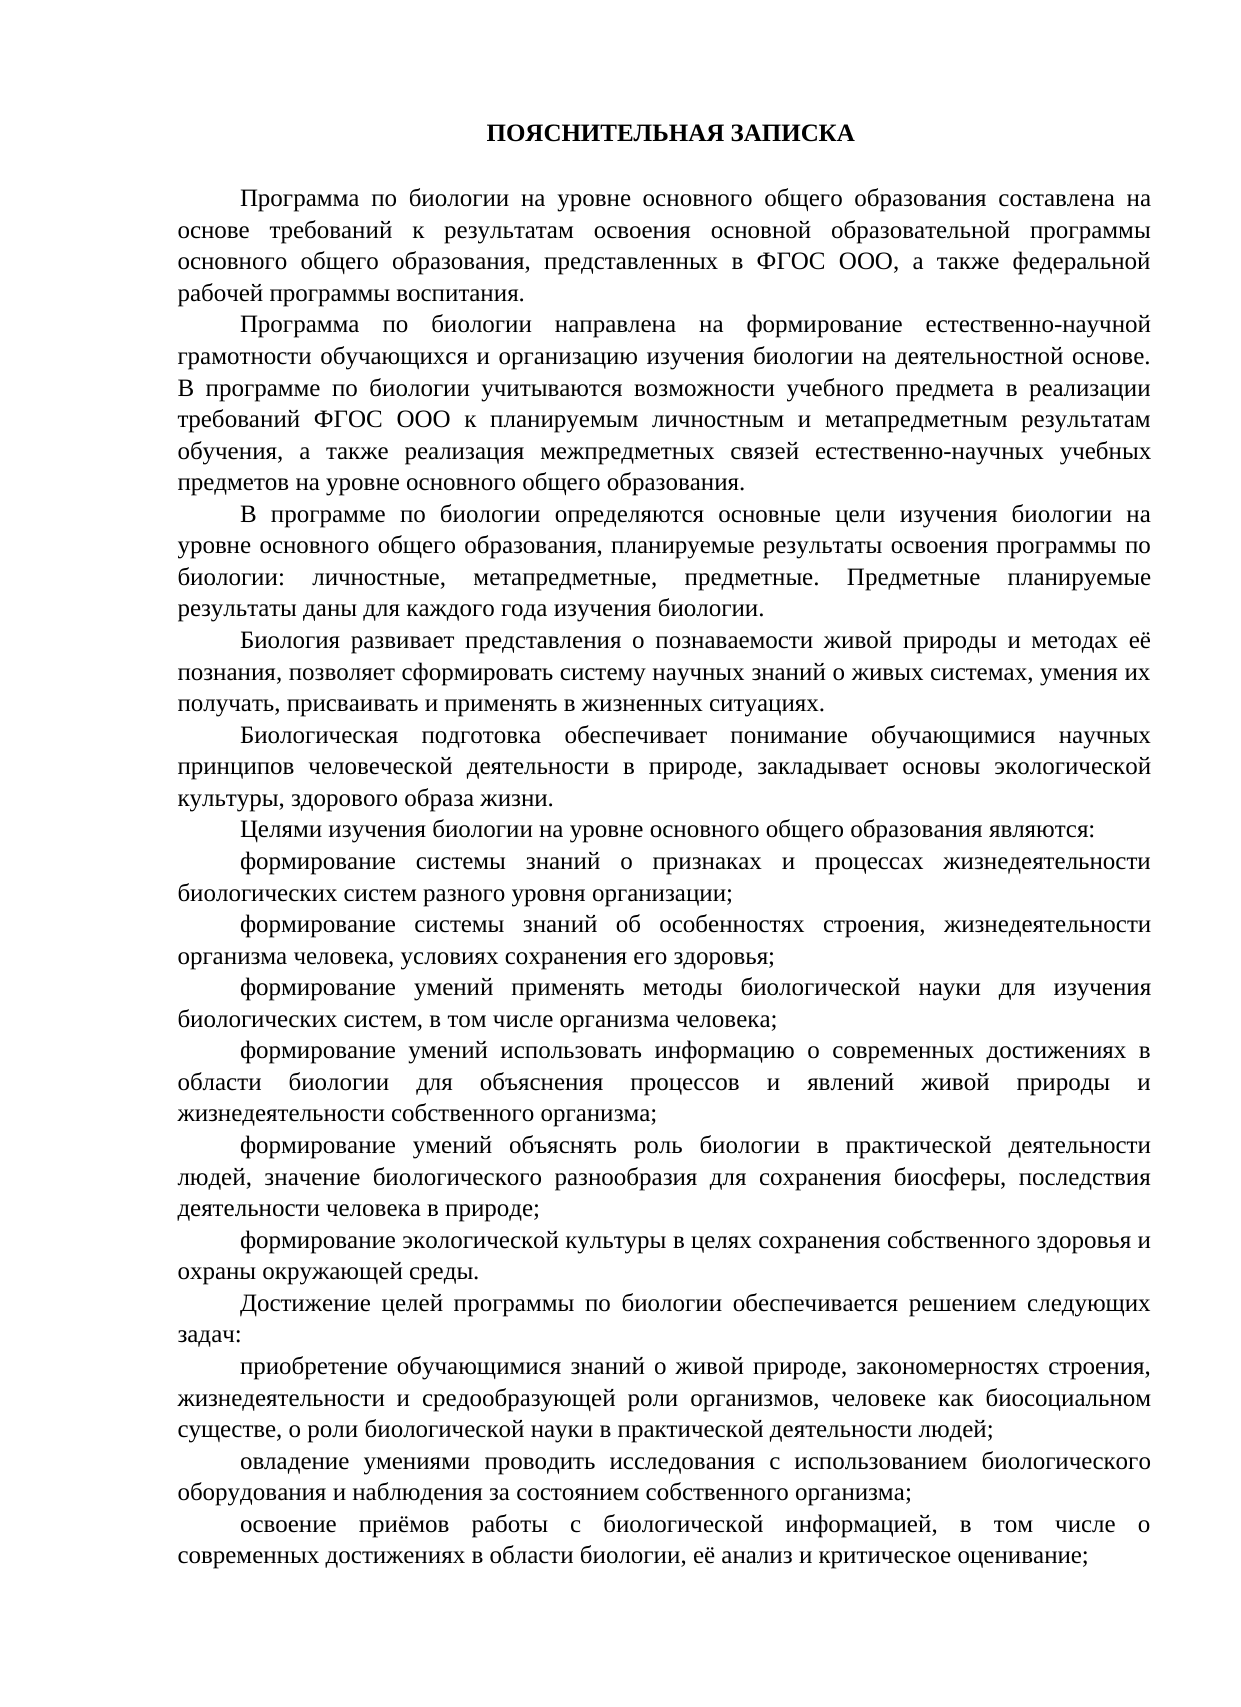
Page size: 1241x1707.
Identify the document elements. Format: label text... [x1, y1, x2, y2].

text освоение приёмов работы с биологической информацией, в том числе о современных достижениях в области биологии, её анализ и критическое оценивание; [177, 1509, 1152, 1569]
text ПОЯСНИТЕЛЬНАЯ ЗАПИСКА [190, 118, 1152, 147]
text Программа по биологии на уровне основного общего образования составлена на основе требований к результатам освоения основной образовательной программы основного общего образования, представленных в ФГОС ООО, а также федеральной рабочей программы воспитания. [177, 183, 1152, 307]
text В программе по биологии определяются основные цели изучения биологии на уровне основного общего образования, планируемые результаты освоения программы по биологии: личностные, метапредметные, предметные. Предметные планируемые результаты даны для каждого года изучения биологии. [177, 499, 1152, 622]
text формирование умений использовать информацию о современных достижениях в области биологии для объяснения процессов и явлений живой природы и жизнедеятельности собственного организма; [177, 1035, 1152, 1127]
text Биологическая подготовка обеспечивает понимание обучающимися научных принципов человеческой деятельности в природе, закладывает основы экологической культуры, здорового образа жизни. [177, 720, 1152, 812]
text Достижение целей программы по биологии обеспечивается решением следующих задач: [177, 1288, 1152, 1348]
text формирование умений применять методы биологической науки для изучения биологических систем, в том числе организма человека; [177, 972, 1152, 1033]
text Биология развивает представления о познаваемости живой природы и методах её познания, позволяет сформировать систему научных знаний о живых системах, умения их получать, присваивать и применять в жизненных ситуациях. [177, 625, 1152, 717]
text формирование системы знаний об особенностях строения, жизнедеятельности организма человека, условиях сохранения его здоровья; [177, 909, 1152, 969]
text формирование экологической культуры в целях сохранения собственного здоровья и охраны окружающей среды. [177, 1225, 1152, 1285]
text приобретение обучающимися знаний о живой природе, закономерностях строения, жизнедеятельности и средообразующей роли организмов, человеке как биосоциальном существе, о роли биологической науки в практической деятельности людей; [177, 1351, 1152, 1443]
text Целями изучения биологии на уровне основного общего образования являются: [177, 814, 1152, 843]
text овладение умениями проводить исследования с использованием биологического оборудования и наблюдения за состоянием собственного организма; [177, 1446, 1152, 1506]
text формирование системы знаний о признаках и процессах жизнедеятельности биологических систем разного уровня организации; [177, 846, 1152, 906]
text Программа по биологии направлена на формирование естественно-научной грамотности обучающихся и организацию изучения биологии на деятельностной основе. В программе по биологии учитываются возможности учебного предмета в реализации требований ФГОС ООО к планируемым личностным и метапредметным результатам обучения, а также реализация межпредметных связей естественно-научных учебных предметов на уровне основного общего образования. [177, 309, 1152, 496]
text формирование умений объяснять роль биологии в практической деятельности людей, значение биологического разнообразия для сохранения биосферы, последствия деятельности человека в природе; [177, 1130, 1152, 1222]
